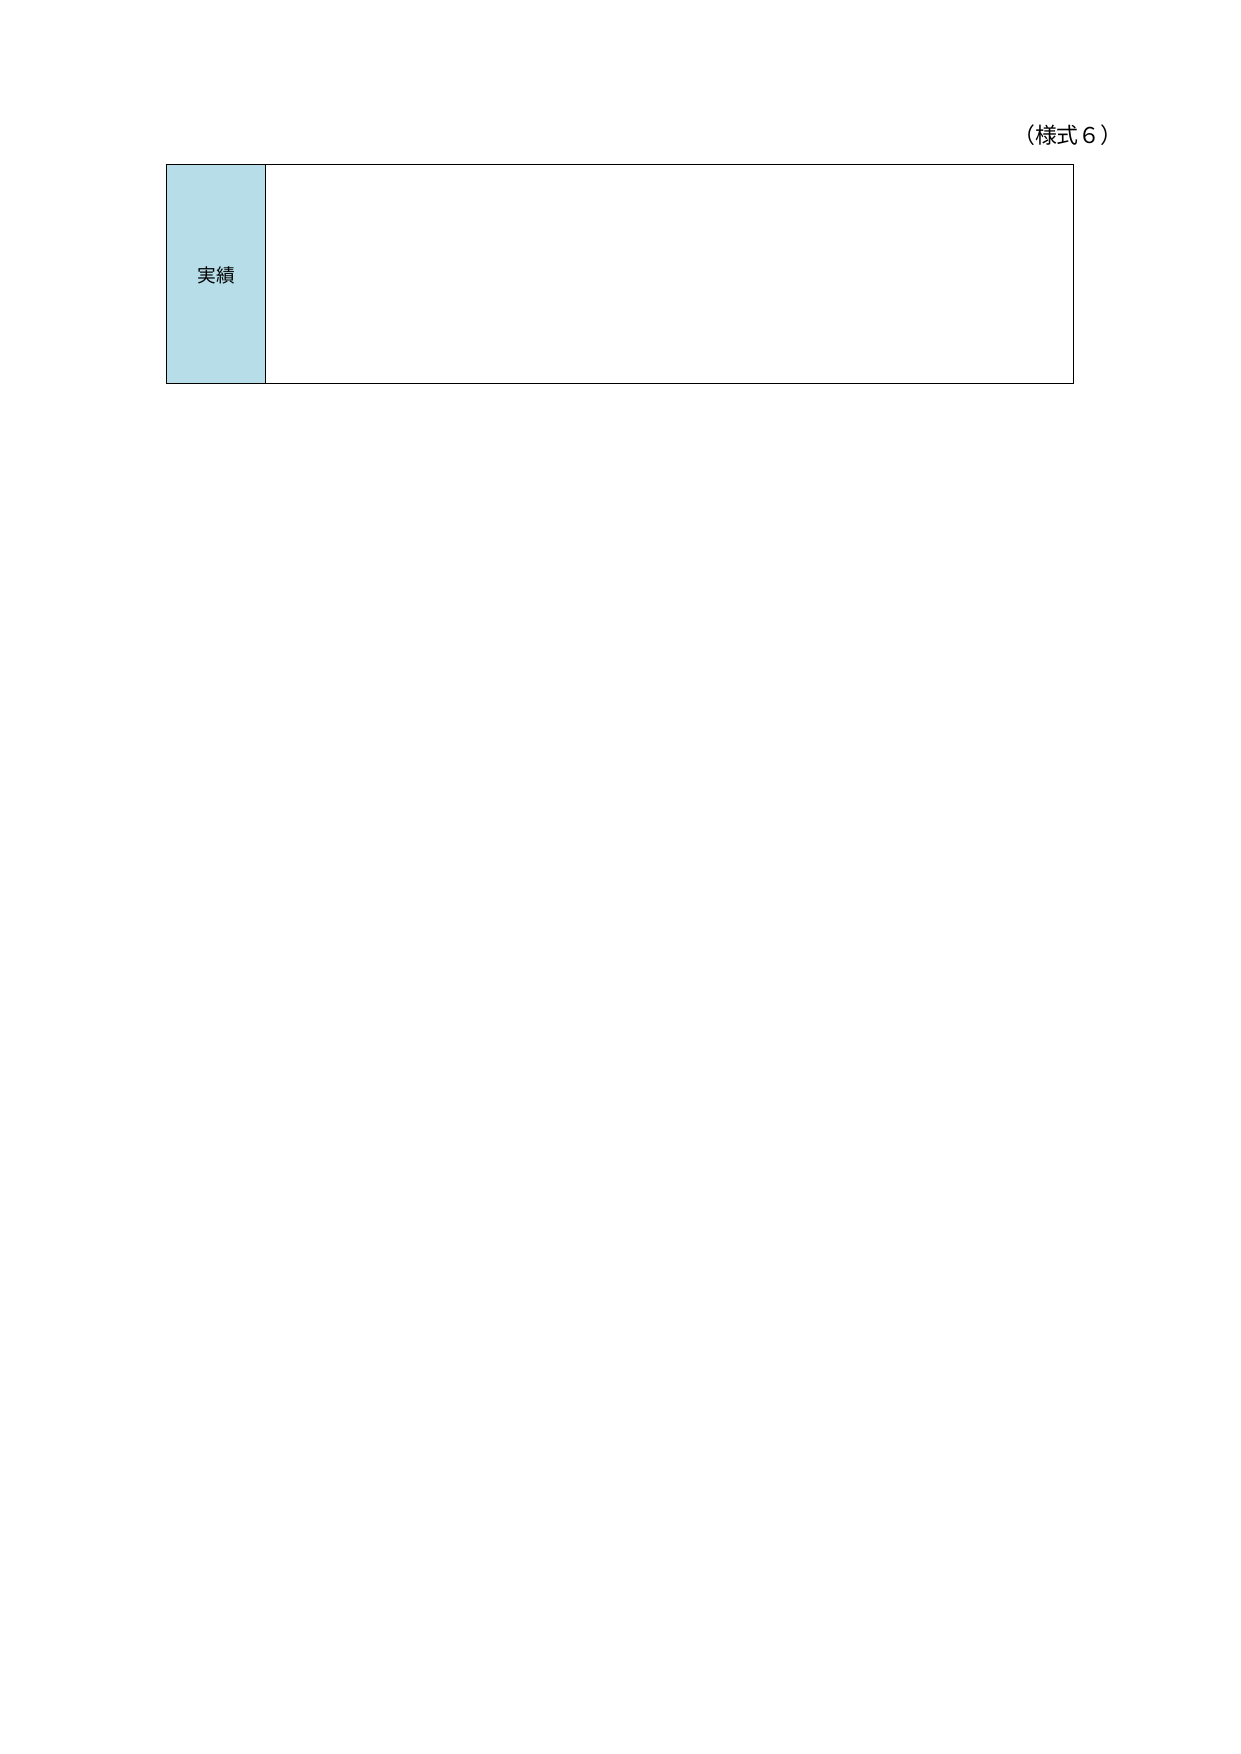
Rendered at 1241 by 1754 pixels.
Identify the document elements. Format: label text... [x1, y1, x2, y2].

table_cell [266, 165, 1073, 383]
table_cell 実績 [167, 165, 265, 383]
